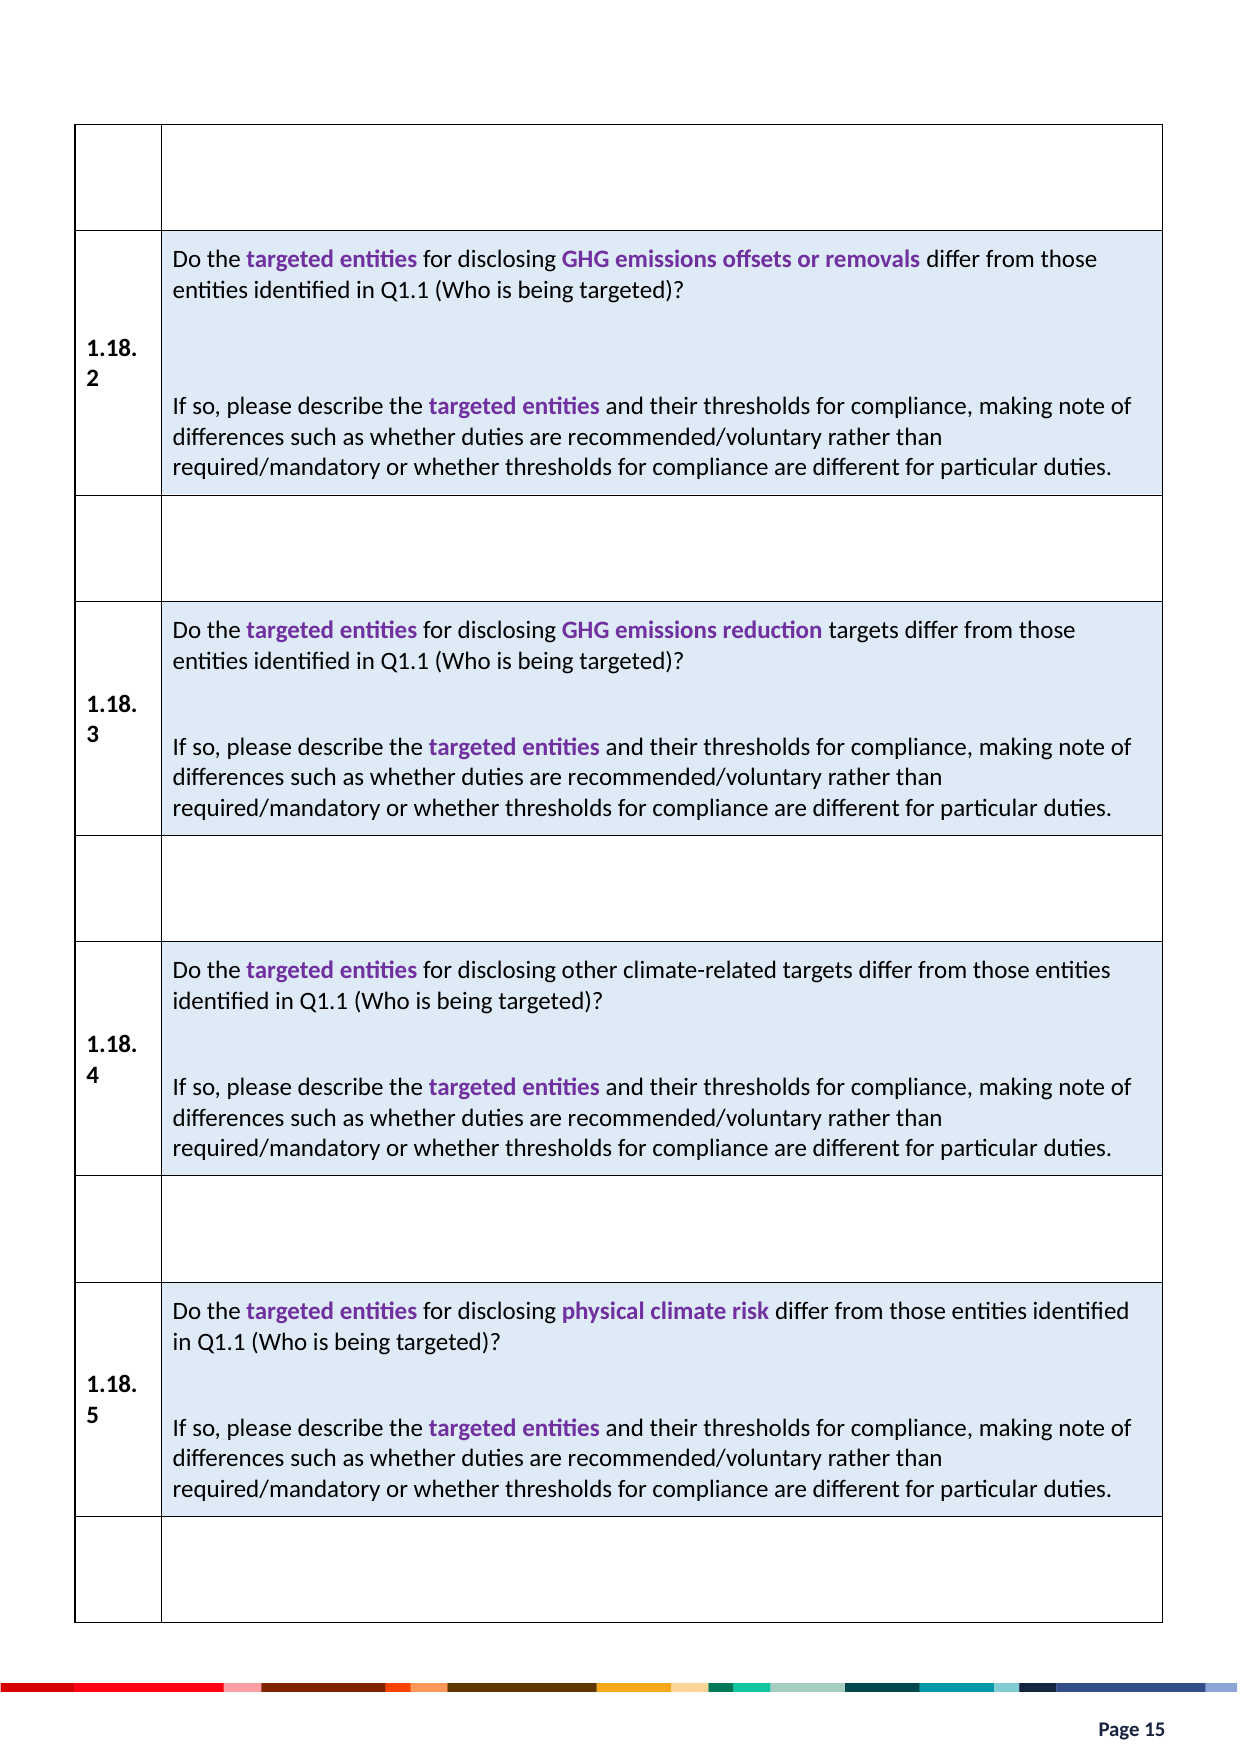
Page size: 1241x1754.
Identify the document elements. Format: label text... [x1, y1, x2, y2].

table_cell [76, 496, 161, 601]
table_cell [76, 1517, 161, 1622]
table_cell [162, 836, 1162, 941]
table_cell [162, 1517, 1162, 1622]
table_cell Do the targeted entities for disclosing GHG emissions reduction targets differ from those entities identified in Q1.1 (Who is being targeted)? If so, please describe the targeted entities and their thresholds for compliance, making note of differences such as whether duties are recommended/voluntary rather than required/mandatory or whether thresholds for compliance are different for particular duties. [162, 602, 1162, 835]
table_cell [162, 496, 1162, 601]
table_cell 1.18.5 [76, 1283, 161, 1516]
table_cell [162, 1176, 1162, 1282]
table_cell 1.18.2 [76, 231, 161, 494]
table_cell [76, 125, 161, 230]
table_cell Do the targeted entities for disclosing other climate-related targets differ from those entities identified in Q1.1 (Who is being targeted)? If so, please describe the targeted entities and their thresholds for compliance, making note of differences such as whether duties are recommended/voluntary rather than required/mandatory or whether thresholds for compliance are different for particular duties. [162, 942, 1162, 1175]
table_cell [76, 1176, 161, 1282]
table_cell [76, 836, 161, 941]
table_cell 1.18.4 [76, 942, 161, 1175]
table_cell 1.18.3 [76, 602, 161, 835]
table_cell [162, 125, 1162, 230]
table_cell Do the targeted entities for disclosing GHG emissions offsets or removals differ from those entities identified in Q1.1 (Who is being targeted)? If so, please describe the targeted entities and their thresholds for compliance, making note of differences such as whether duties are recommended/voluntary rather than required/mandatory or whether thresholds for compliance are different for particular duties. [162, 231, 1162, 494]
picture [0, 1683, 1236, 1692]
table_cell Do the targeted entities for disclosing physical climate risk differ from those entities identified in Q1.1 (Who is being targeted)? If so, please describe the targeted entities and their thresholds for compliance, making note of differences such as whether duties are recommended/voluntary rather than required/mandatory or whether thresholds for compliance are different for particular duties. [162, 1283, 1162, 1516]
